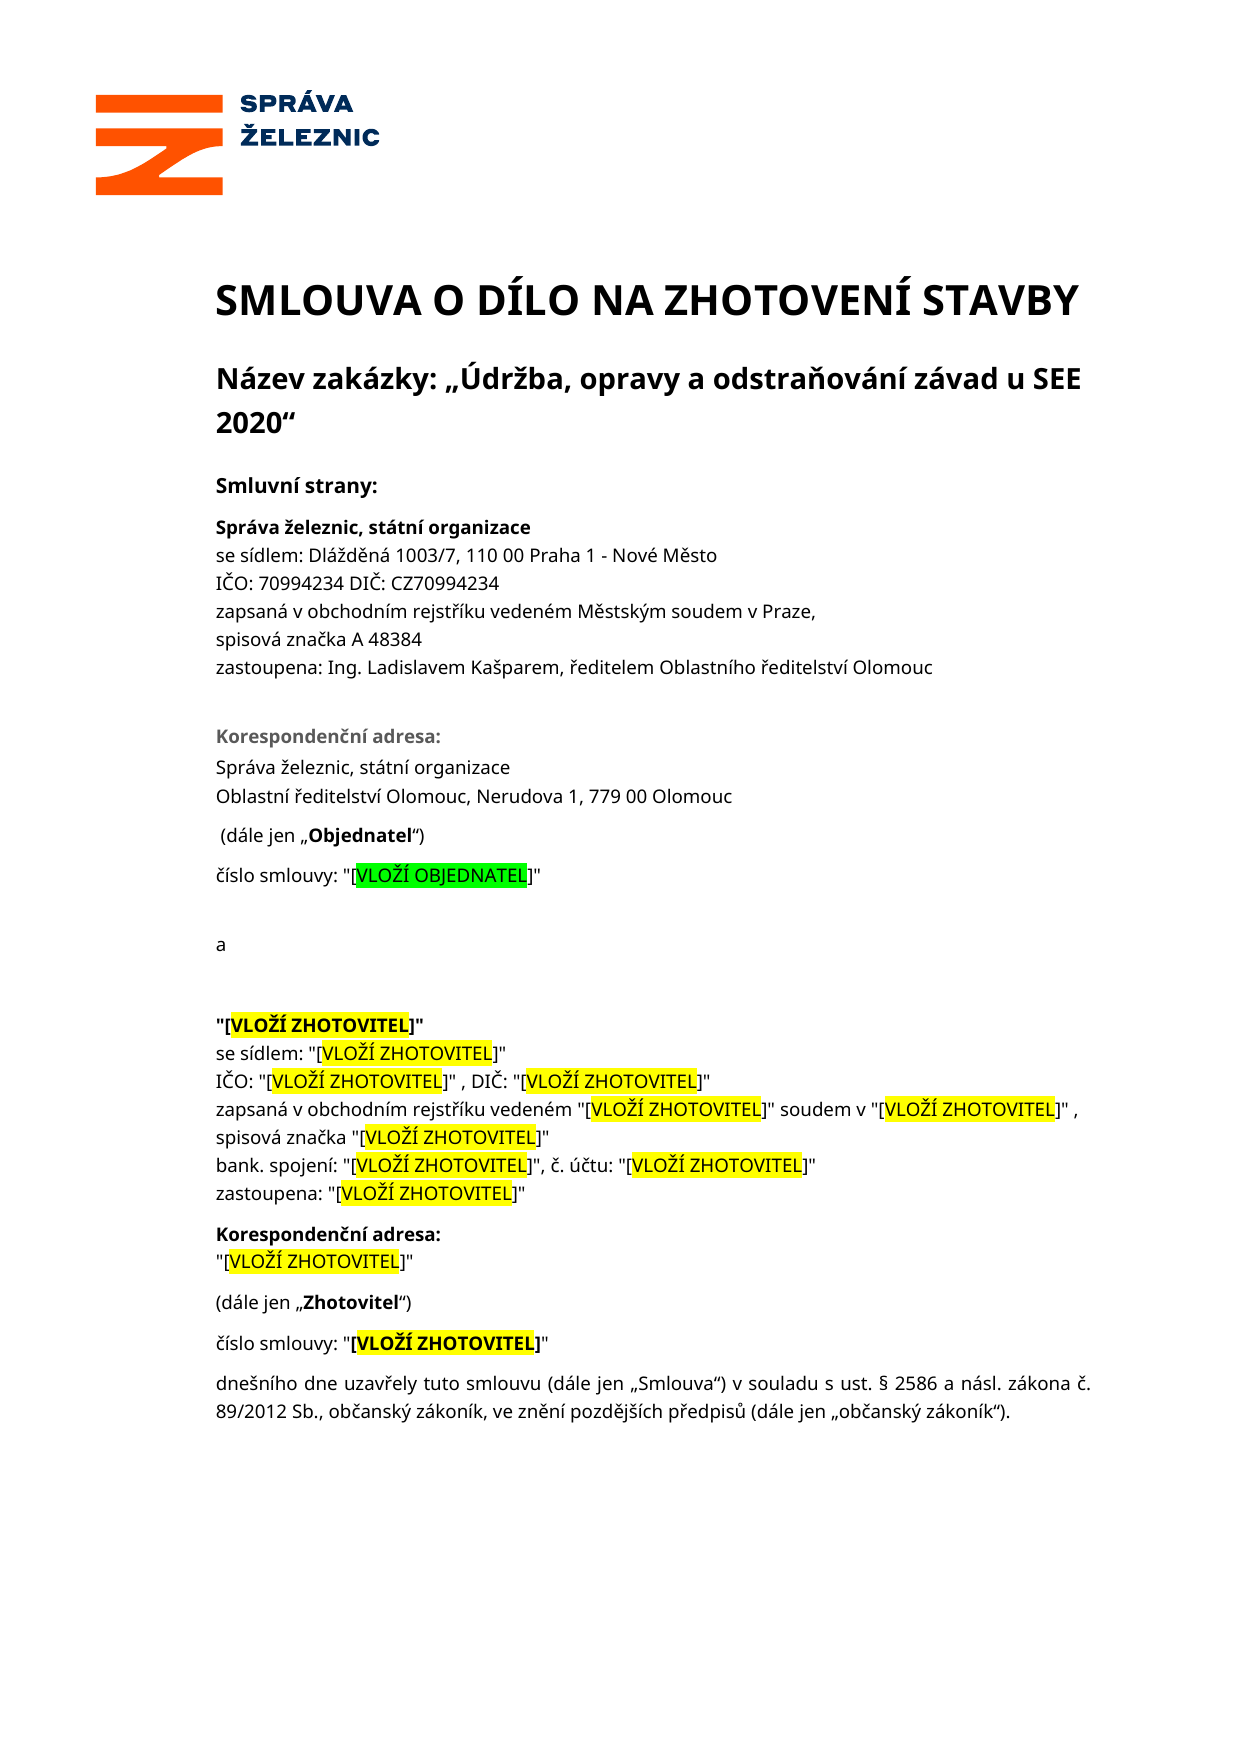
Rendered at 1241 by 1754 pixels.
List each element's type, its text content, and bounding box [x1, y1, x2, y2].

text Název zakázky: „Údržba, opravy a odstraňování závad u SEE 2020“ [216, 358, 1093, 442]
text bank. spojení: "[VLOŽÍ ZHOTOVITEL]", č. účtu: "[VLOŽÍ ZHOTOVITEL]" [802, 1152, 1093, 1178]
text SMLOUVA O DÍLO NA ZHOTOVENÍ STAVBY [216, 271, 1093, 328]
text spisová značka "[VLOŽÍ ZHOTOVITEL]" [216, 1124, 365, 1150]
text IČO: 70994234 DIČ: CZ70994234 [216, 571, 1093, 596]
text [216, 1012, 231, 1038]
text IČO: "[VLOŽÍ ZHOTOVITEL]" , DIČ: "[VLOŽÍ ZHOTOVITEL]" [697, 1068, 1093, 1094]
text Správa železnic, státní organizace [216, 751, 1093, 780]
text se sídlem: Dlážděná 1003/7, 110 00 Praha 1 - Nové Město [216, 543, 1093, 568]
text a [216, 931, 1093, 957]
text spisová značka A 48384 [216, 627, 1093, 652]
text zapsaná v obchodním rejstříku vedeném "[VLOŽÍ ZHOTOVITEL]" soudem v "[VLOŽÍ ZHOTOVITEL]" , [216, 1096, 591, 1122]
text "[VLOŽÍ ZHOTOVITEL]" [399, 1249, 1093, 1274]
text spisová značka "[VLOŽÍ ZHOTOVITEL]" [536, 1124, 1093, 1150]
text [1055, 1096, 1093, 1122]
text dnešního dne uzavřely tuto smlouvu (dále jen „Smlouva“) v souladu s ust. § 2586 a násl. zákona č. 89/2012 Sb., občanský zákoník, ve znění pozdějších předpisů (dále jen „občanský zákoník“). [216, 1370, 1093, 1424]
text Smluvní strany: [216, 471, 1093, 499]
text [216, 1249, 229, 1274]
text Správa železnic, státní organizace [216, 514, 1093, 540]
text číslo smlouvy: "[VLOŽÍ ZHOTOVITEL]" [216, 1330, 357, 1355]
text zastoupena: "[VLOŽÍ ZHOTOVITEL]" [216, 1180, 341, 1206]
text Korespondenční adresa: [216, 1221, 1093, 1246]
text Korespondenční adresa: [216, 723, 1093, 749]
text se sídlem: "[VLOŽÍ ZHOTOVITEL]" [216, 1040, 322, 1066]
text se sídlem: "[VLOŽÍ ZHOTOVITEL]" [492, 1040, 1093, 1066]
text (dále jen „Zhotovitel“) [216, 1289, 1093, 1315]
text číslo smlouvy: "[VLOŽÍ OBJEDNATEL]" [216, 863, 356, 888]
text Oblastní ředitelství Olomouc, Nerudova 1, 779 00 Olomouc [216, 780, 1093, 809]
text zapsaná v obchodním rejstříku vedeném Městským soudem v Praze, [216, 599, 1093, 624]
text číslo smlouvy: "[VLOŽÍ ZHOTOVITEL]" [534, 1330, 1093, 1355]
text číslo smlouvy: "[VLOŽÍ OBJEDNATEL]" [527, 863, 1093, 888]
text zastoupena: "[VLOŽÍ ZHOTOVITEL]" [512, 1180, 1093, 1206]
text zastoupena: Ing. Ladislavem Kašparem, ředitelem Oblastního ředitelství Olomouc [216, 655, 1093, 680]
text "[VLOŽÍ ZHOTOVITEL]" [409, 1012, 1093, 1038]
text (dále jen „Objednatel“) [216, 822, 1093, 848]
